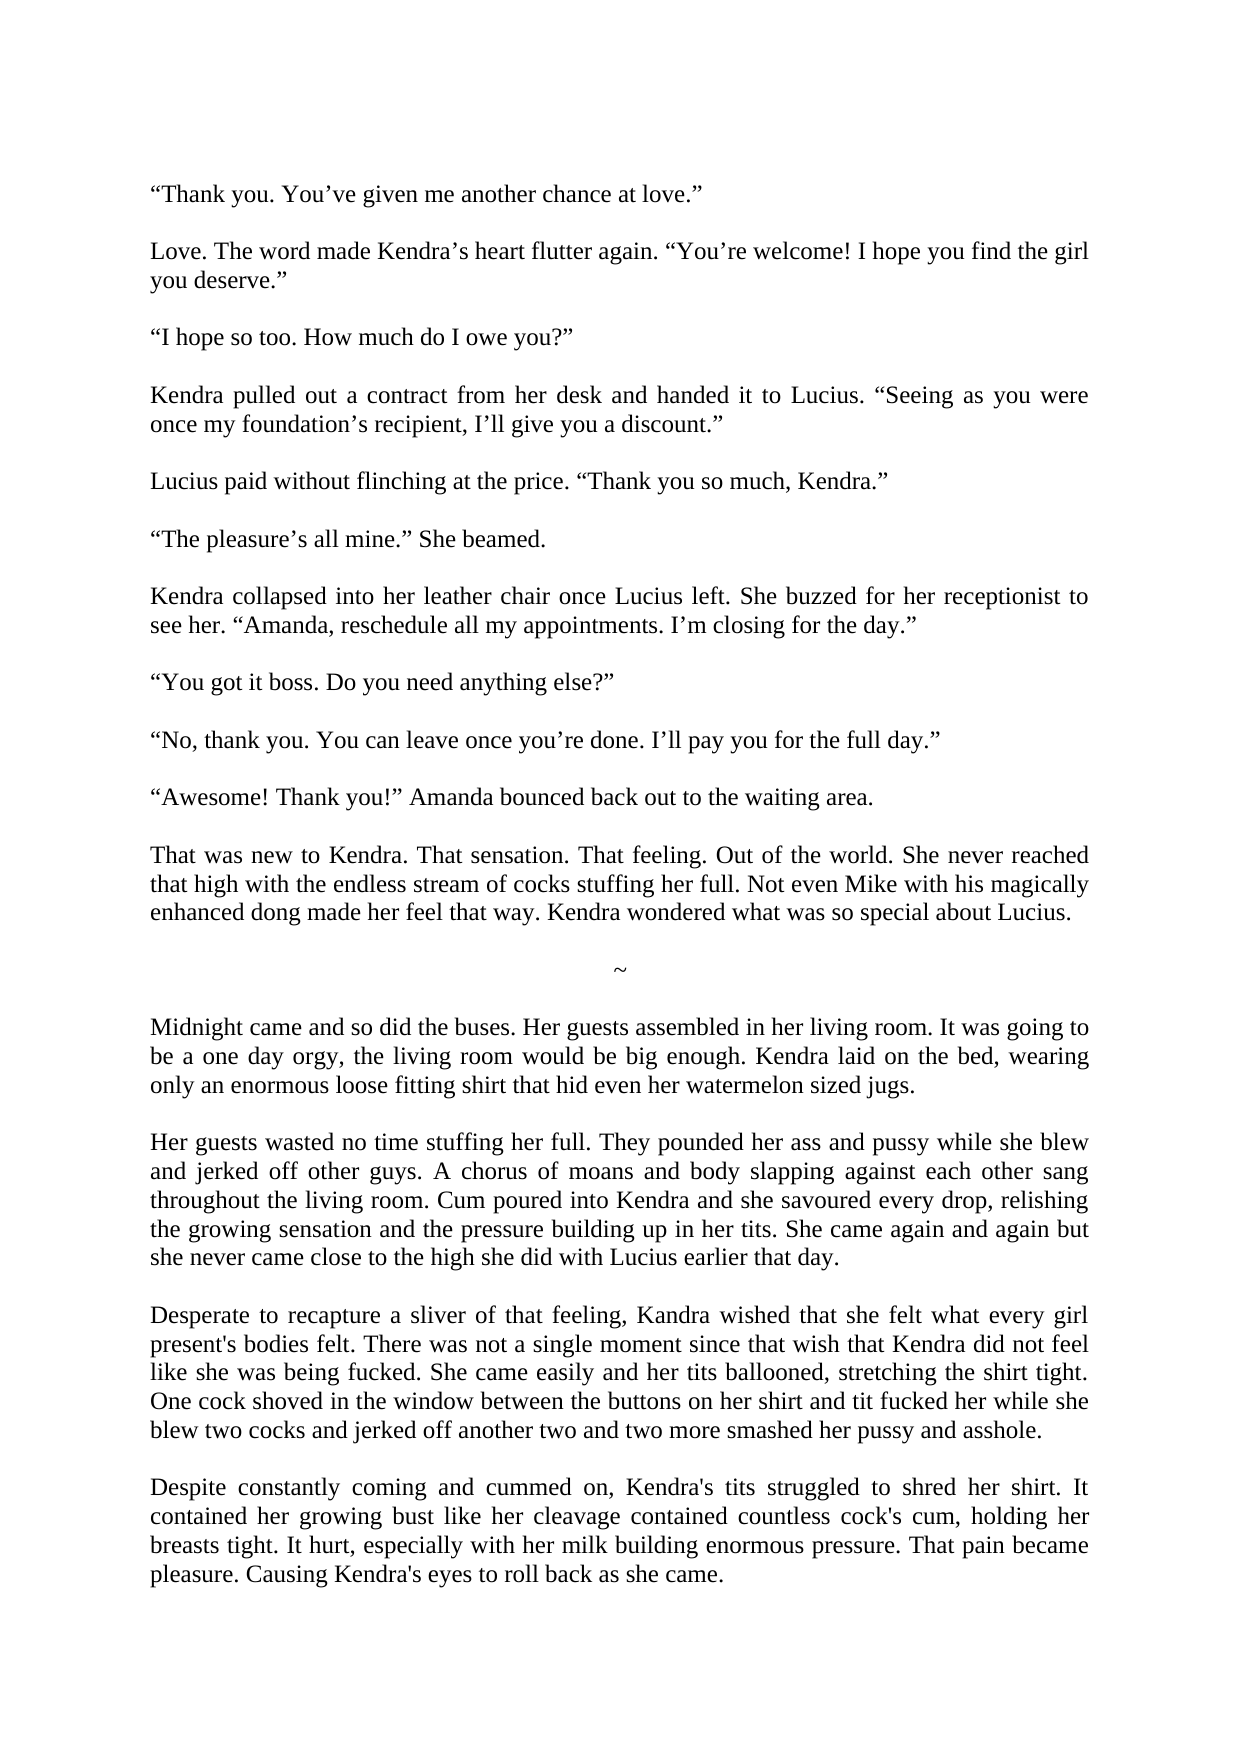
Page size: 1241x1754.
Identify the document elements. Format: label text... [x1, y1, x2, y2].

text “No, thank you. You can leave once you’re done. I’ll pay you for the full day.” [150, 725, 1090, 754]
text Desperate to recapture a sliver of that feeling, Kandra wished that she felt what every girl present's bodies felt. There was not a single moment since that wish that Kendra did not feel like she was being fucked. She came easily and her tits ballooned, stretching the shirt tight. One cock shoved in the window between the buttons on her shirt and tit fucked her while she blew two cocks and jerked off another two and two more smashed her pussy and asshole. [150, 1300, 1090, 1444]
text “You got it boss. Do you need anything else?” [150, 667, 1090, 696]
text That was new to Kendra. That sensation. That feeling. Out of the world. She never reached that high with the endless stream of cocks stuffing her full. Not even Mike with his magically enhanced dong made her feel that way. Kendra wondered what was so special about Lucius. [150, 840, 1090, 926]
text Kendra pulled out a contract from her desk and handed it to Lucius. “Seeing as you were once my foundation’s recipient, I’ll give you a discount.” [150, 380, 1090, 437]
text “Awesome! Thank you!” Amanda bounced back out to the waiting area. [150, 782, 1090, 811]
text Midnight came and so did the buses. Her guests assembled in her living room. It was going to be a one day orgy, the living room would be big enough. Kendra laid on the bed, wearing only an enormous loose fitting shirt that hid even her watermelon sized jugs. [150, 1012, 1090, 1099]
text Kendra collapsed into her leather chair once Lucius left. She buzzed for her receptionist to see her. “Amanda, reschedule all my appointments. I’m closing for the day.” [150, 581, 1090, 639]
text ~ [150, 955, 1090, 984]
text “The pleasure’s all mine.” She beamed. [150, 524, 1090, 552]
text Lucius paid without flinching at the price. “Thank you so much, Kendra.” [150, 466, 1090, 495]
text “I hope so too. How much do I owe you?” [150, 322, 1090, 351]
text “Thank you. You’ve given me another chance at love.” [150, 179, 1090, 207]
text Despite constantly coming and cummed on, Kendra's tits struggled to shred her shirt. It contained her growing bust like her cleavage contained countless cock's cum, holding her breasts tight. It hurt, especially with her milk building enormous pressure. That pain became pleasure. Causing Kendra's eyes to roll back as she came. [150, 1472, 1090, 1587]
text Love. The word made Kendra’s heart flutter again. “You’re welcome! I hope you find the girl you deserve.” [150, 236, 1090, 294]
text Her guests wasted no time stuffing her full. They pounded her ass and pussy while she blew and jerked off other guys. A chorus of moans and body slapping against each other sang throughout the living room. Cum poured into Kendra and she savoured every drop, relishing the growing sensation and the pressure building up in her tits. She came again and again but she never came close to the high she did with Lucius earlier that day. [150, 1127, 1090, 1271]
